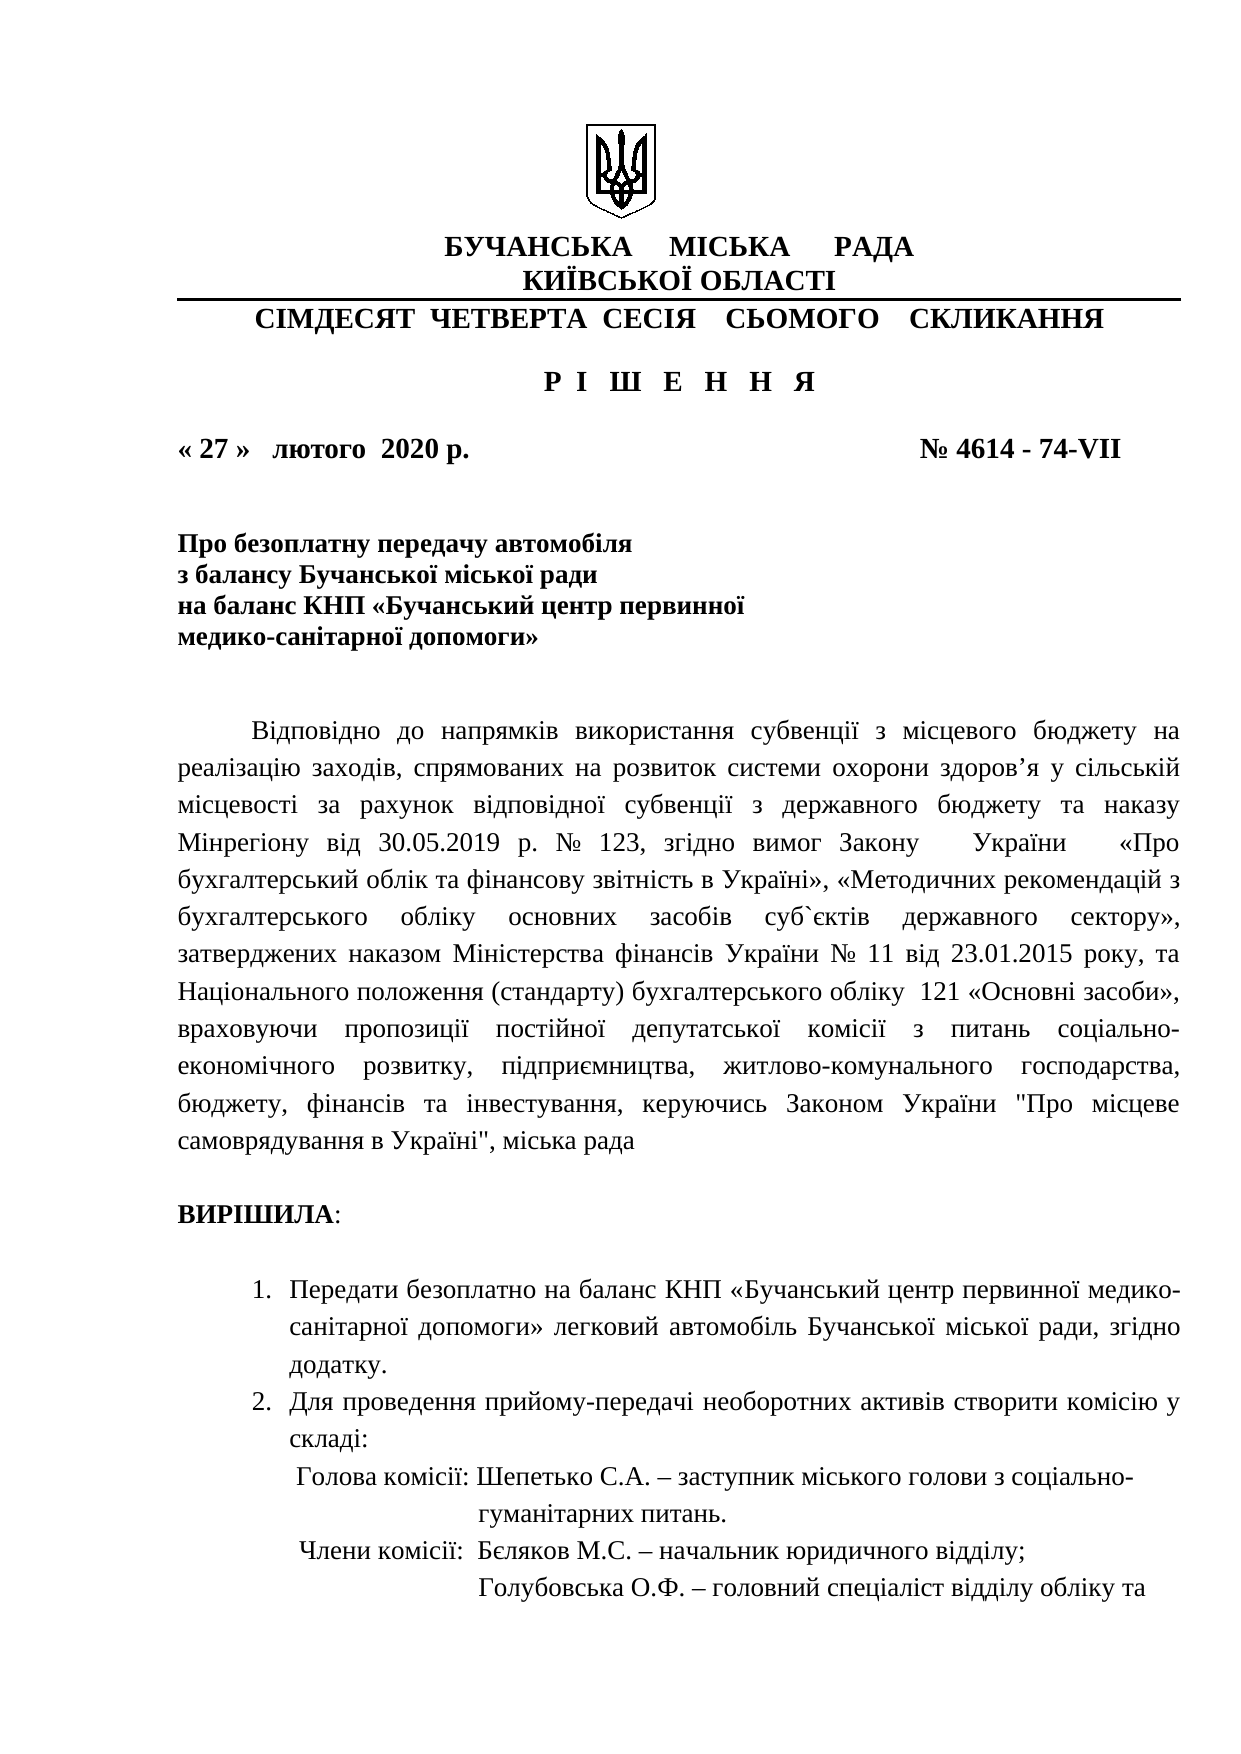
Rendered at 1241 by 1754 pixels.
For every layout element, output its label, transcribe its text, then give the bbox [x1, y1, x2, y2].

text Р І Ш Е Н Н Я [177, 364, 1181, 397]
text ВИРІШИЛА: [177, 1198, 1181, 1230]
text КИЇВСЬКОЇ ОБЛАСТІ [177, 263, 1181, 298]
text Члени комісії: Бєляков М.С. – начальник юридичного відділу; [177, 1534, 1181, 1565]
text з балансу Бучанської міської ради [177, 558, 1181, 589]
text Відповідно до напрямків використання субвенції з місцевого бюджету на реалізацію заходів, спрямованих на розвиток системи охорони здоров’я у сільській місцевості за рахунок відповідної субвенції з державного бюджету та наказу Мінрегіону від 30.05.2019 р. № 123, згідно вимог Закону України «Про бухгалтерський облік та фінансову звітність в Україні», «Методичних рекомендацій з бухгалтерського обліку основних засобів суб`єктів державного сектору», затверджених наказом Міністерства фінансів України № 11 від 23.01.2015 року, та Національного положення (стандарту) бухгалтерського обліку 121 «Основні засоби», враховуючи пропозиції постійної депутатської комісії з питань соціально-економічного розвитку, підприємництва, житлово-комунального господарства, бюджету, фінансів та інвестування, керуючись Законом України "Про місцеве самоврядування в Україні", міська рада [177, 714, 1181, 1155]
text БУЧАНСЬКА МІСЬКА РАДА [177, 229, 1181, 263]
text « 27 » лютого 2020 р. № 4614 - 74-VІІ [177, 431, 1181, 464]
text медико-санітарної допомоги» [177, 620, 1181, 651]
text Про безоплатну передачу автомобіля [177, 527, 1181, 558]
text на баланс КНП «Бучанський центр первинної [177, 589, 1181, 620]
list Для проведення прийому-передачі необоротних активів створити комісію у складі: [252, 1385, 1181, 1453]
text СІМДЕСЯТ ЧЕТВЕРТА СЕСІЯ СЬОМОГО СКЛИКАННЯ [177, 301, 1181, 335]
text Голубовська О.Ф. – головний спеціаліст відділу обліку та [252, 1571, 1181, 1603]
list Передати безоплатно на баланс КНП «Бучанський центр первинної медико-санітарної допомоги» легковий автомобіль Бучанської міської ради, згідно додатку. [252, 1273, 1181, 1379]
subtitle ПРОЄКТ [177, 118, 1181, 229]
text гуманітарних питань. [215, 1497, 1181, 1528]
text Голова комісії: Шепетько С.А. – заступник міського голови з соціально- [215, 1459, 1181, 1491]
